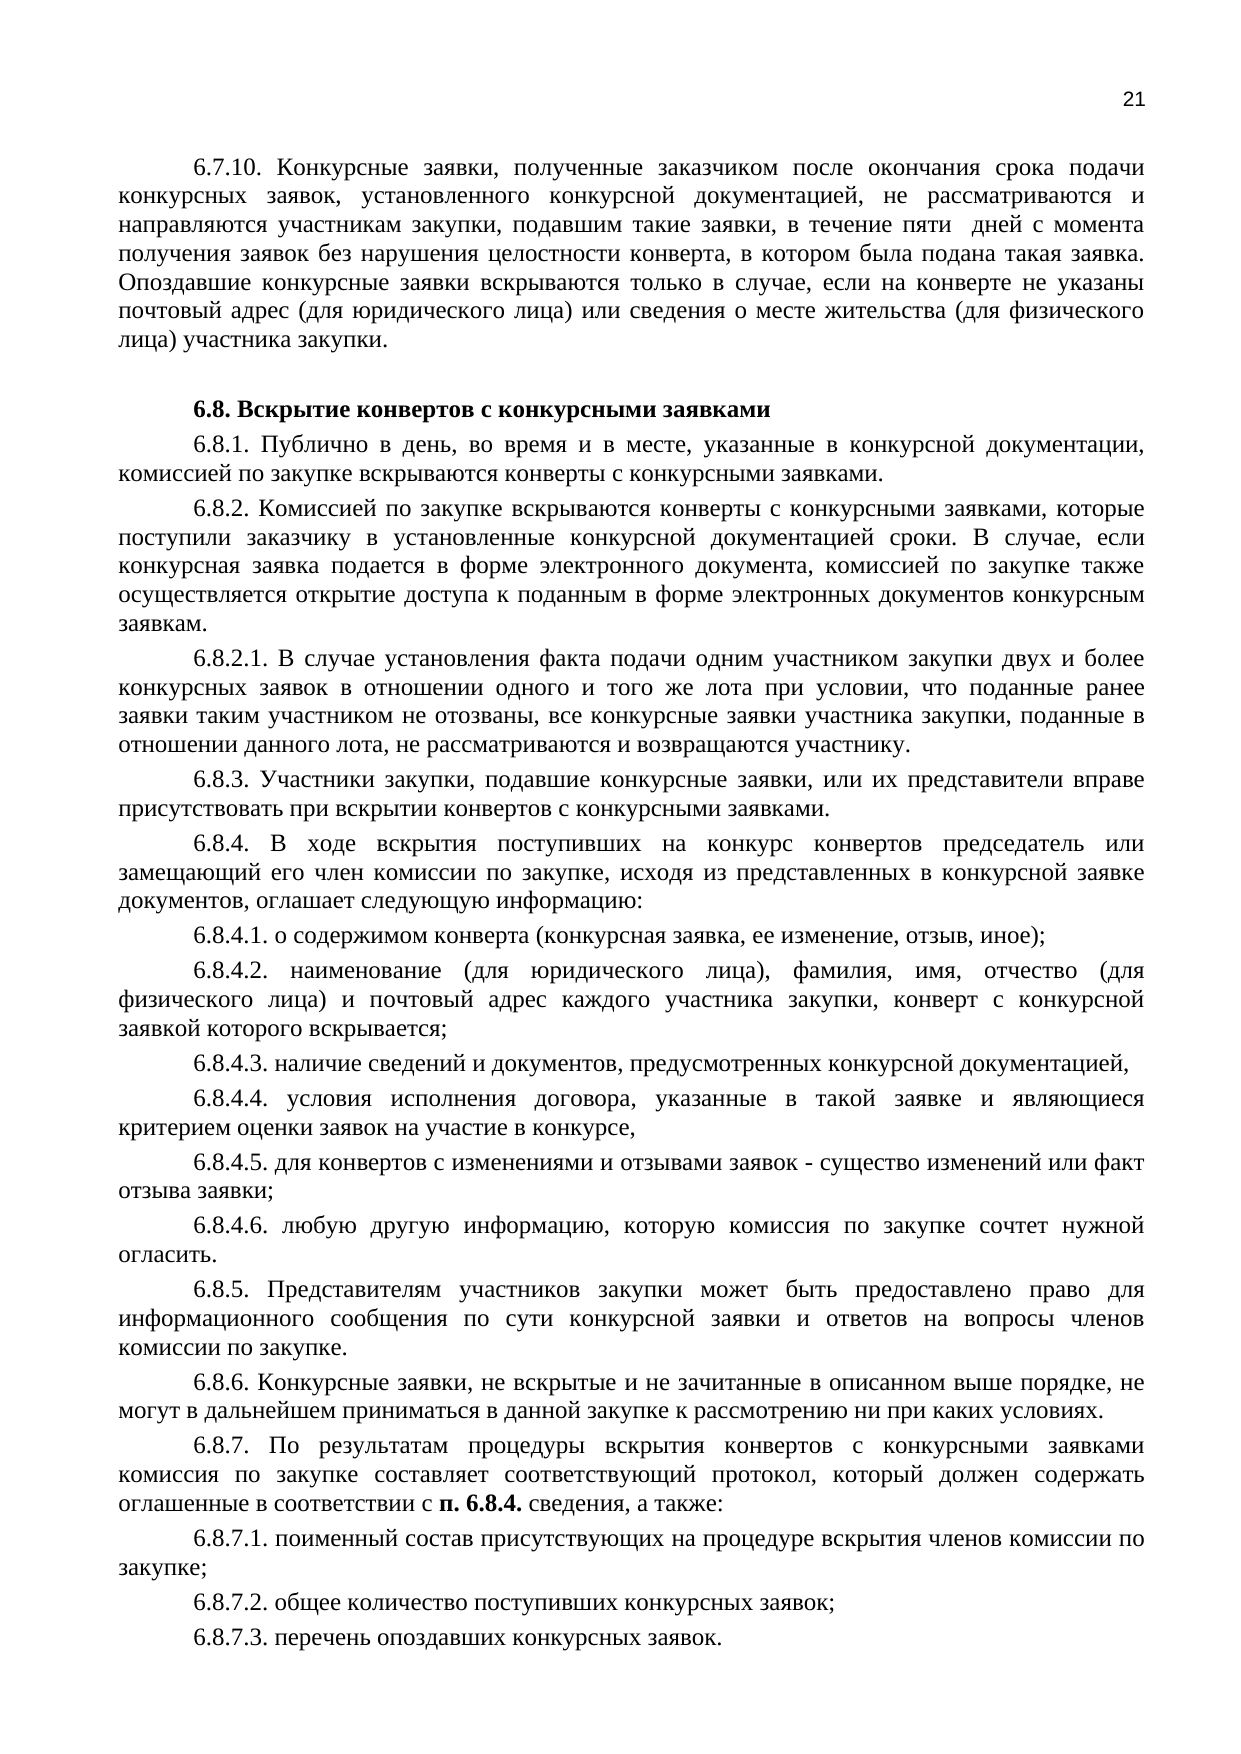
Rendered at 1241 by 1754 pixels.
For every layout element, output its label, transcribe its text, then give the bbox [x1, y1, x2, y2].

text 6.8.6. Конкурсные заявки, не вскрытые и не зачитанные в описанном выше порядке, не могут в дальнейшем приниматься в данной закупке к рассмотрению ни при каких условиях. [118, 1367, 1146, 1424]
text 6.8.3. Участники закупки, подавшие конкурсные заявки, или их представители вправе присутствовать при вскрытии конвертов с конкурсными заявками. [118, 764, 1146, 822]
text 6.8.4.3. наличие сведений и документов, предусмотренных конкурсной документацией, [118, 1048, 1146, 1077]
text 6.8.5. Представителям участников закупки может быть предоставлено право для информационного сообщения по сути конкурсной заявки и ответов на вопросы членов комиссии по закупке. [118, 1274, 1146, 1360]
text 6.8.4. В ходе вскрытия поступивших на конкурс конвертов председатель или замещающий его член комиссии по закупке, исходя из представленных в конкурсной заявке документов, оглашает следующую информацию: [118, 828, 1146, 914]
text 6.8.4.6. любую другую информацию, которую комиссия по закупке сочтет нужной огласить. [118, 1210, 1146, 1268]
text 6.8.2. Комиссией по закупке вскрываются конверты с конкурсными заявками, которые поступили заказчику в установленные конкурсной документацией сроки. В случае, если конкурсная заявка подается в форме электронного документа, комиссией по закупке также осуществляется открытие доступа к поданным в форме электронных документов конкурсным заявкам. [118, 493, 1146, 637]
text 6.8.4.2. наименование (для юридического лица), фамилия, имя, отчество (для физического лица) и почтовый адрес каждого участника закупки, конверт с конкурсной заявкой которого вскрывается; [118, 955, 1146, 1042]
text 6.7.10. Конкурсные заявки, полученные заказчиком после окончания срока подачи конкурсных заявок, установленного конкурсной документацией, не рассматриваются и направляются участникам закупки, подавшим такие заявки, в течение пяти дней с момента получения заявок без нарушения целостности конверта, в котором была подана такая заявка. Опоздавшие конкурсные заявки вскрываются только в случае, если на конверте не указаны почтовый адрес (для юридического лица) или сведения о месте жительства (для физического лица) участника закупки. [118, 152, 1146, 353]
text 6.8.7.2. общее количество поступивших конкурсных заявок; [118, 1587, 1146, 1615]
text 6.8. Вскрытие конвертов с конкурсными заявками [118, 394, 1146, 423]
text 6.8.1. Публично в день, во время и в месте, указанные в конкурсной документации, комиссией по закупке вскрываются конверты с конкурсными заявками. [118, 429, 1146, 487]
text 6.8.4.5. для конвертов с изменениями и отзывами заявок - существо изменений или факт отзыва заявки; [118, 1147, 1146, 1204]
text 6.8.2.1. В случае установления факта подачи одним участником закупки двух и более конкурсных заявок в отношении одного и того же лота при условии, что поданные ранее заявки таким участником не отозваны, все конкурсные заявки участника закупки, поданные в отношении данного лота, не рассматриваются и возвращаются участнику. [118, 643, 1146, 758]
text 6.8.7.3. перечень опоздавших конкурсных заявок. [118, 1622, 1146, 1650]
text 6.8.4.1. о содержимом конверта (конкурсная заявка, ее изменение, отзыв, иное); [118, 920, 1146, 949]
text 6.8.4.4. условия исполнения договора, указанные в такой заявке и являющиеся критерием оценки заявок на участие в конкурсе, [118, 1083, 1146, 1140]
text 6.8.7. По результатам процедуры вскрытия конвертов с конкурсными заявками комиссия по закупке составляет соответствующий протокол, который должен содержать оглашенные в соответствии с п. 6.8.4. сведения, а также: [118, 1430, 1146, 1517]
text 6.8.7.1. поименный состав присутствующих на процедуре вскрытия членов комиссии по закупке; [118, 1523, 1146, 1580]
